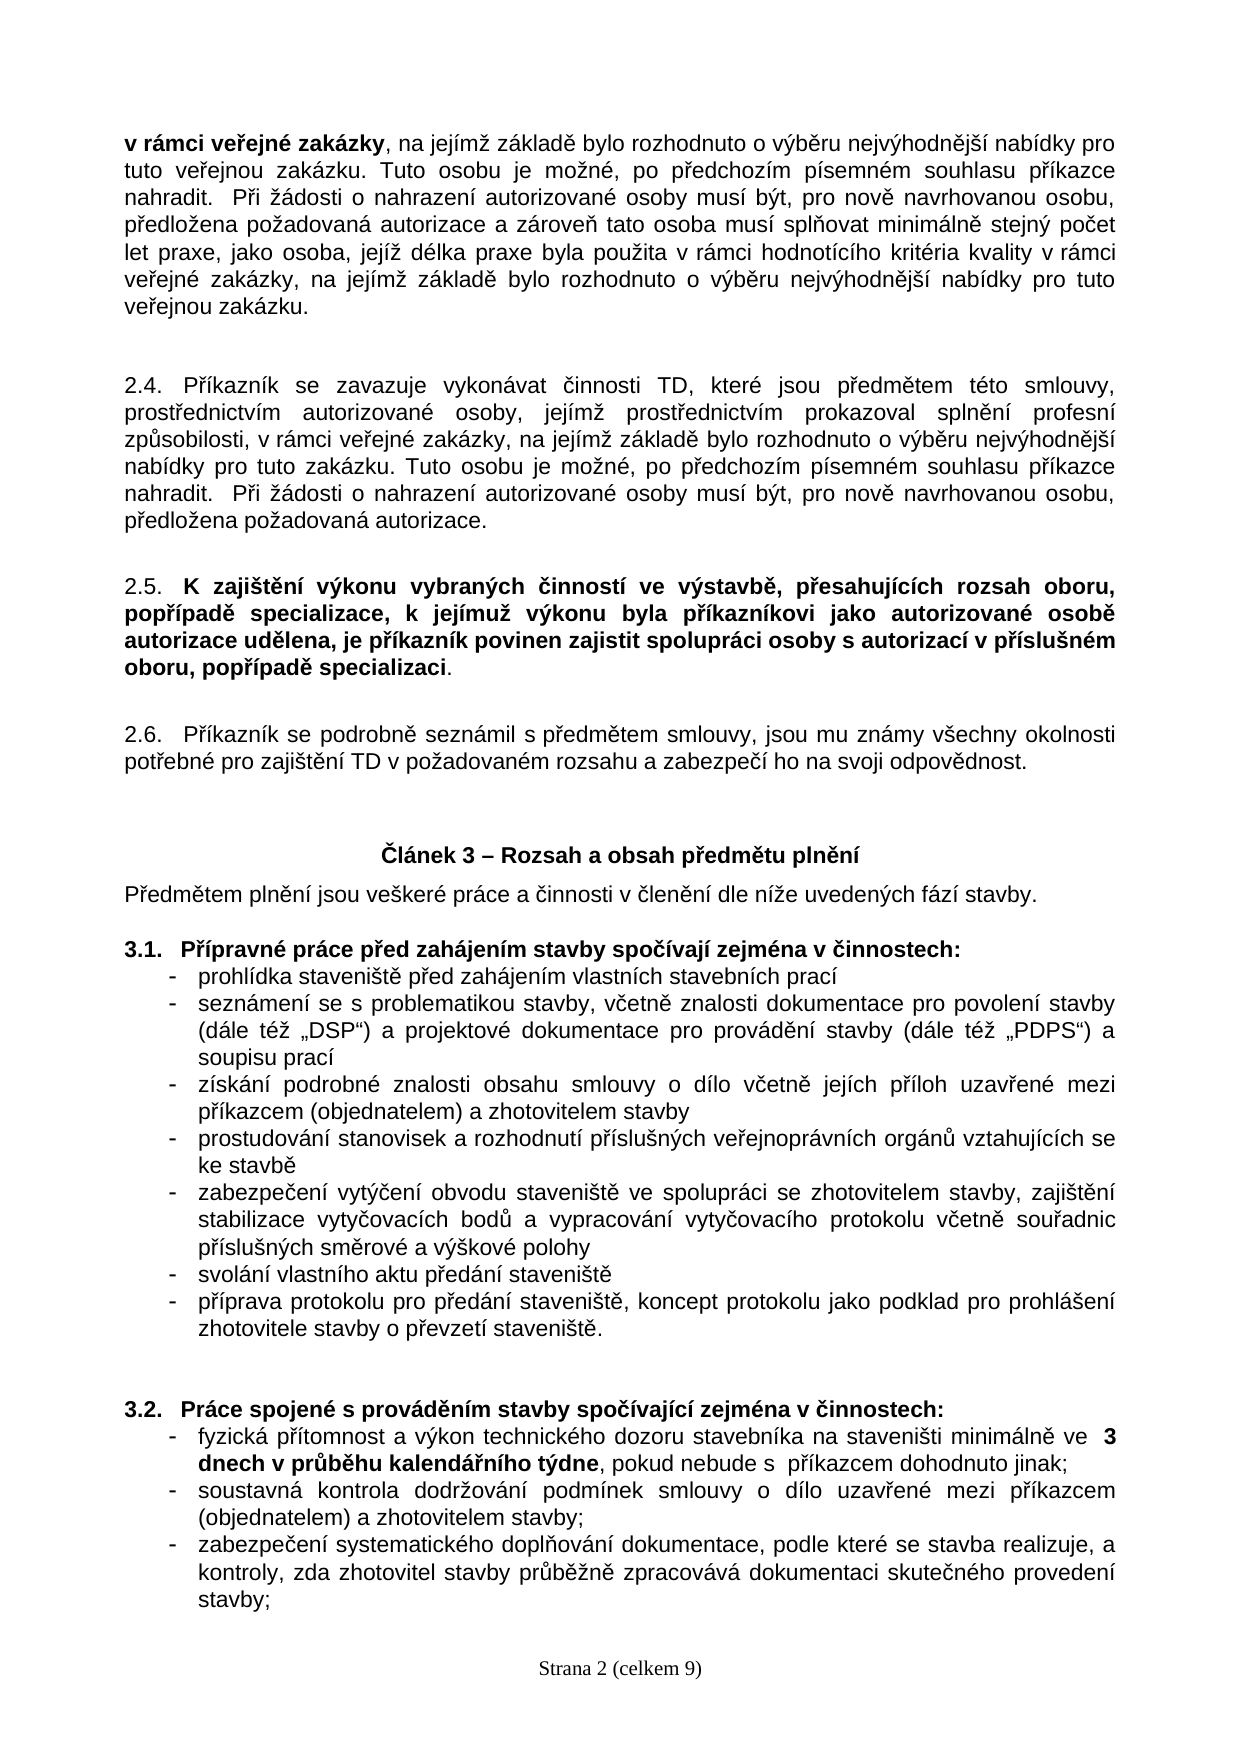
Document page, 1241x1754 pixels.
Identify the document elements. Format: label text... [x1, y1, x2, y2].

list svolání vlastního aktu předání staveniště [168, 1260, 1116, 1287]
list zabezpečení vytýčení obvodu staveniště ve spolupráci se zhotovitelem stavby, zajištění stabilizace vytyčovacích bodů a vypracování vytyčovacího protokolu včetně souřadnic příslušných směrové a výškové polohy [168, 1179, 1116, 1260]
list Příkazník se zavazuje vykonávat činnosti TD, které jsou předmětem této smlouvy, prostřednictvím autorizované osoby, jejímž prostřednictvím prokazoval splnění profesní způsobilosti, v rámci veřejné zakázky, na jejímž základě bylo rozhodnuto o výběru nejvýhodnější nabídky pro tuto zakázku. Tuto osobu je možné, po předchozím písemném souhlasu příkazce nahradit. Při žádosti o nahrazení autorizované osoby musí být, pro nově navrhovanou osobu, předložena požadovaná autorizace. [124, 372, 1116, 534]
list příprava protokolu pro předání staveniště, koncept protokolu jako podklad pro prohlášení zhotovitele stavby o převzetí staveniště. [168, 1287, 1116, 1342]
list prostudování stanovisek a rozhodnutí příslušných veřejnoprávních orgánů vztahujících se ke stavbě [168, 1125, 1116, 1179]
text Článek 3 – Rozsah a obsah předmětu plnění [124, 842, 1116, 869]
list seznámení se s problematikou stavby, včetně znalosti dokumentace pro povolení stavby (dále též „DSP“) a projektové dokumentace pro provádění stavby (dále též „PDPS“) a soupisu prací [168, 989, 1116, 1071]
list Příkazník se podrobně seznámil s předmětem smlouvy, jsou mu známy všechny okolnosti potřebné pro zajištění TD v požadovaném rozsahu a zabezpečí ho na svoji odpovědnost. [124, 721, 1116, 775]
list Přípravné práce před zahájením stavby spočívají zejména v činnostech: [124, 935, 1116, 962]
list soustavná kontrola dodržování podmínek smlouvy o dílo uzavřené mezi příkazcem (objednatelem) a zhotovitelem stavby; [168, 1477, 1116, 1531]
list fyzická přítomnost a výkon technického dozoru stavebníka na staveništi minimálně ve 3 dnech v průběhu kalendářního týdne, pokud nebude s příkazcem dohodnuto jinak; [168, 1423, 1116, 1477]
list prohlídka staveniště před zahájením vlastních stavebních prací [168, 962, 1116, 989]
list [124, 130, 1116, 319]
list zabezpečení systematického doplňování dokumentace, podle které se stavba realizuje, a kontroly, zda zhotovitel stavby průběžně zpracovává dokumentaci skutečného provedení stavby; [168, 1531, 1116, 1612]
list získání podrobné znalosti obsahu smlouvy o dílo včetně jejích příloh uzavřené mezi příkazcem (objednatelem) a zhotovitelem stavby [168, 1071, 1116, 1125]
text Předmětem plnění jsou veškeré práce a činnosti v členění dle níže uvedených fází stavby. [124, 881, 1116, 908]
list Práce spojené s prováděním stavby spočívající zejména v činnostech: [124, 1396, 1116, 1423]
list K zajištění výkonu vybraných činností ve výstavbě, přesahujících rozsah oboru, popřípadě specializace, k jejímuž výkonu byla příkazníkovi jako autorizované osobě autorizace udělena, je příkazník povinen zajistit spolupráci osoby s autorizací v příslušném oboru, popřípadě specializaci. [124, 573, 1116, 681]
